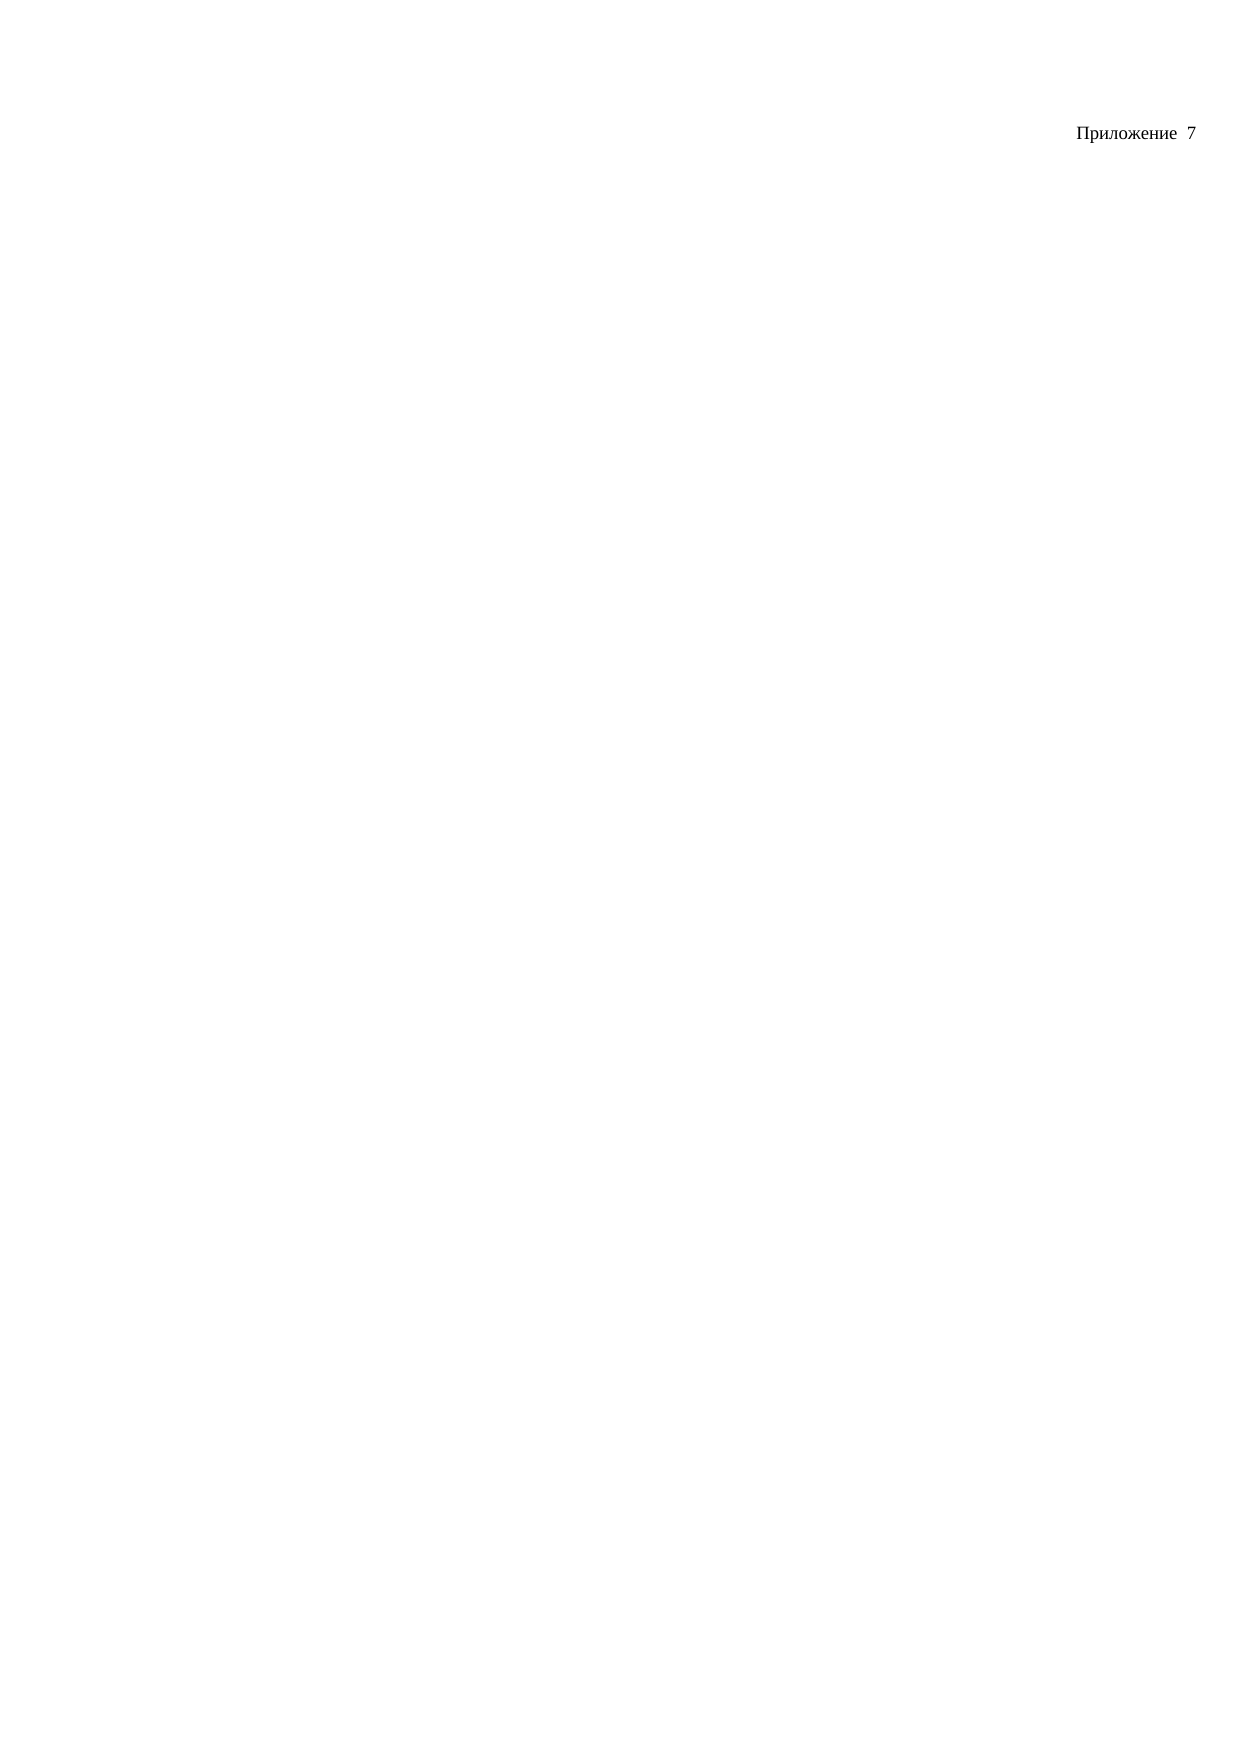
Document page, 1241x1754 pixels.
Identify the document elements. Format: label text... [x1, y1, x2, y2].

text Приложение 7 [118, 118, 1196, 143]
